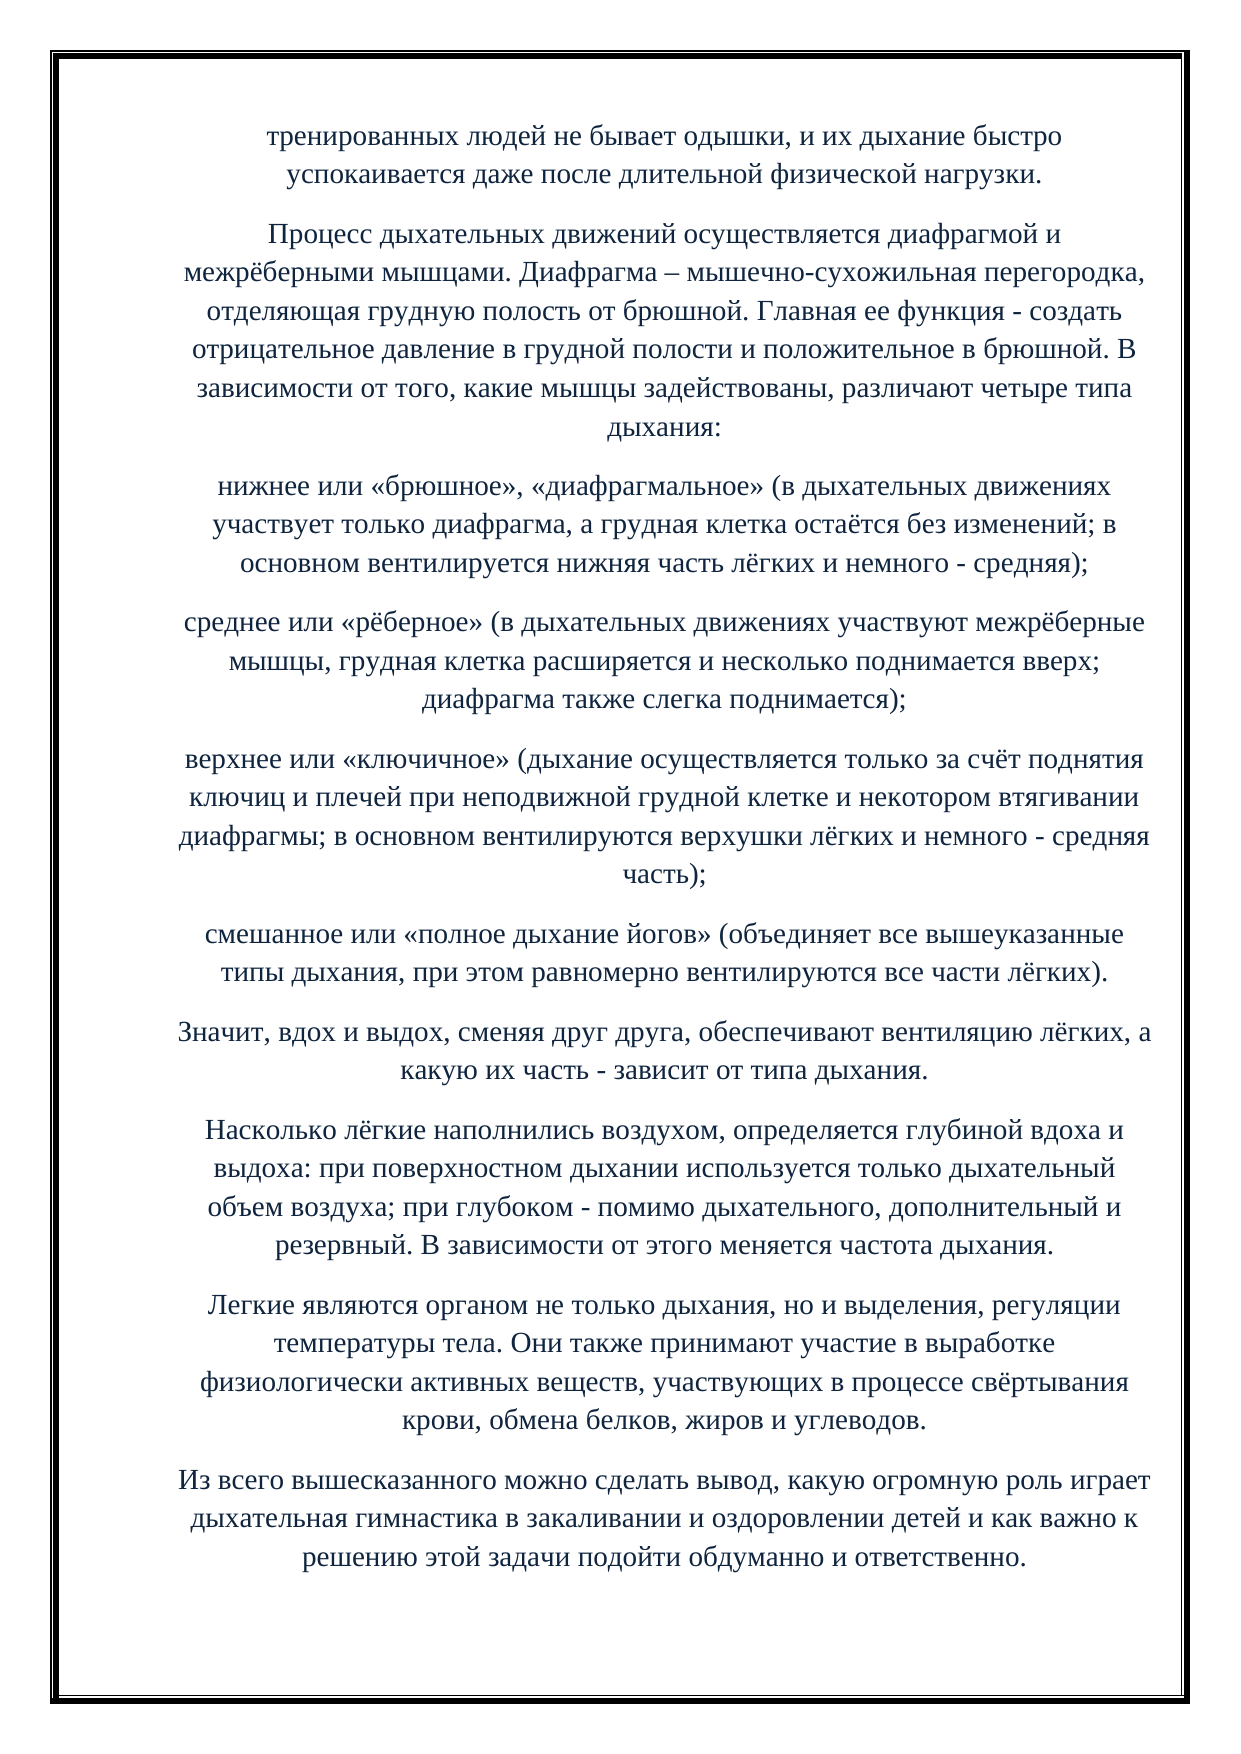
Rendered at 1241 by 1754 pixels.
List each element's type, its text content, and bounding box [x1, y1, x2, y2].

text Легкие являются органом не только дыхания, но и выделения, регуляции температуры тела. Они также принимают участие в выработке физиологически активных веществ, участвующих в процессе свёртывания крови, обмена белков, жиров и углеводов. [177, 1287, 1152, 1436]
text смешанное или «полное дыхание йогов» (объединяет все вышеуказанные типы дыхания, при этом равномерно вентилируются все части лёгких). [177, 916, 1152, 988]
text Процесс дыхательных движений осуществляется диафрагмой и межрёберными мышцами. Диафрагма – мышечно-сухожильная перегородка, отделяющая грудную полость от брюшной. Главная ее функция - создать отрицательное давление в грудной полости и положительное в брюшной. В зависимости от того, какие мышцы задействованы, различают четыре типа дыхания: [177, 216, 1152, 442]
text верхнее или «ключичное» (дыхание осуществляется только за счёт поднятия ключиц и плечей при неподвижной грудной клетке и некотором втягивании диафрагмы; в основном вентилируются верхушки лёгких и немного - средняя часть); [177, 741, 1152, 890]
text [177, 118, 1152, 190]
text Из всего вышесказанного можно сделать вывод, какую огромную роль играет дыхательная гимнастика в закаливании и оздоровлении детей и как важно к решению этой задачи подойти обдуманно и ответственно. [177, 1462, 1152, 1572]
text Значит, вдох и выдох, сменяя друг друга, обеспечивают вентиляцию лёгких, а какую их часть - зависит от типа дыхания. [177, 1014, 1152, 1086]
text Насколько лёгкие наполнились воздухом, определяется глубиной вдоха и выдоха: при поверхностном дыхании используется только дыхательный объем воздуха; при глубоком - помимо дыхательного, дополнительный и резервный. В зависимости от этого меняется частота дыхания. [177, 1112, 1152, 1261]
text нижнее или «брюшное», «диафрагмальное» (в дыхательных движениях участвует только диафрагма, а грудная клетка остаётся без изменений; в основном вентилируется нижняя часть лёгких и немного - средняя); [177, 468, 1152, 579]
text среднее или «рёберное» (в дыхательных движениях участвуют межрёберные мышцы, грудная клетка расширяется и несколько поднимается вверх; диафрагма также слегка поднимается); [177, 604, 1152, 715]
